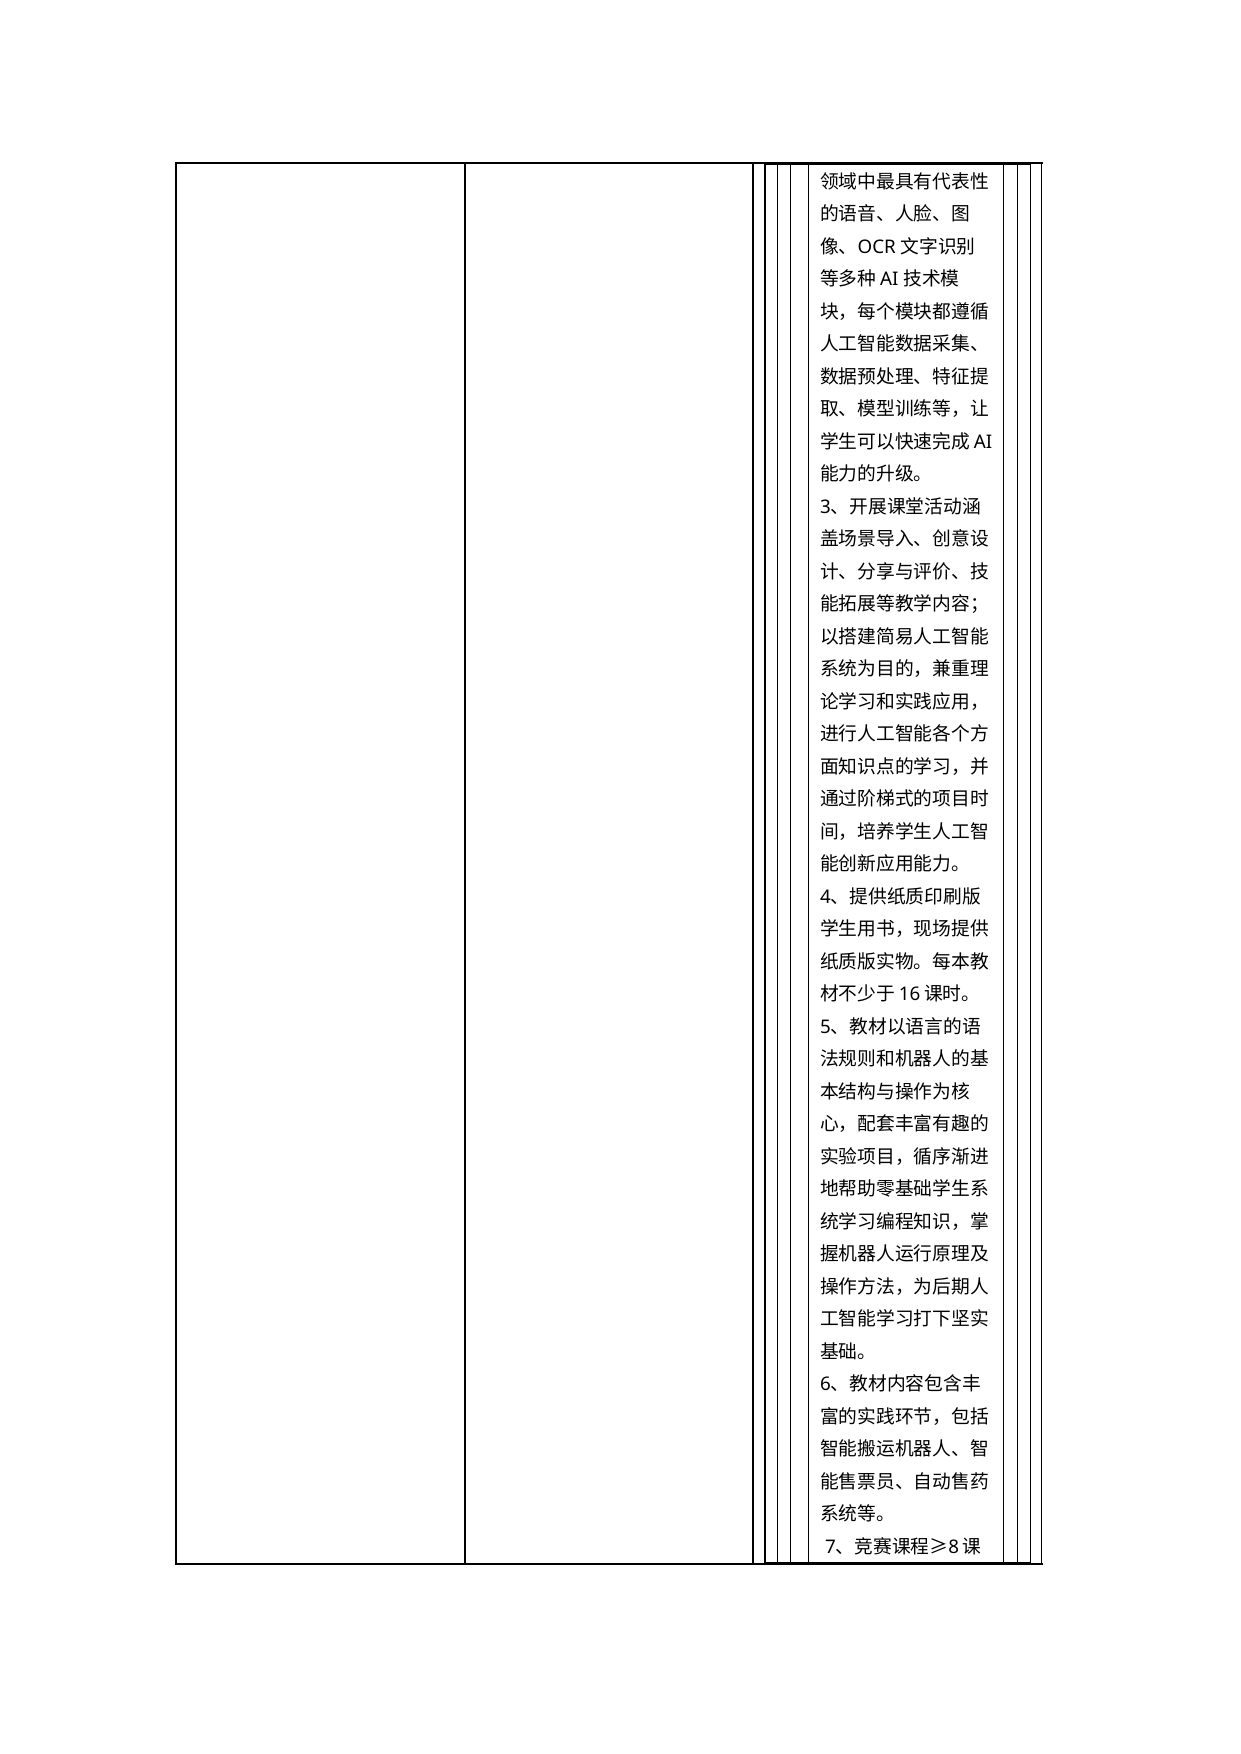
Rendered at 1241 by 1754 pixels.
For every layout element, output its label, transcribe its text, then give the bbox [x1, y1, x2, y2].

table_cell [809, 165, 1003, 1562]
table_cell [754, 164, 764, 1563]
table_cell [766, 165, 777, 1562]
table_cell [791, 165, 808, 1562]
table_cell 1 [177, 164, 464, 1563]
table_cell [778, 165, 790, 1562]
table_cell [466, 164, 752, 1563]
table_cell [1018, 165, 1030, 1562]
table_cell [1031, 164, 1041, 1563]
table_cell [1004, 165, 1017, 1562]
